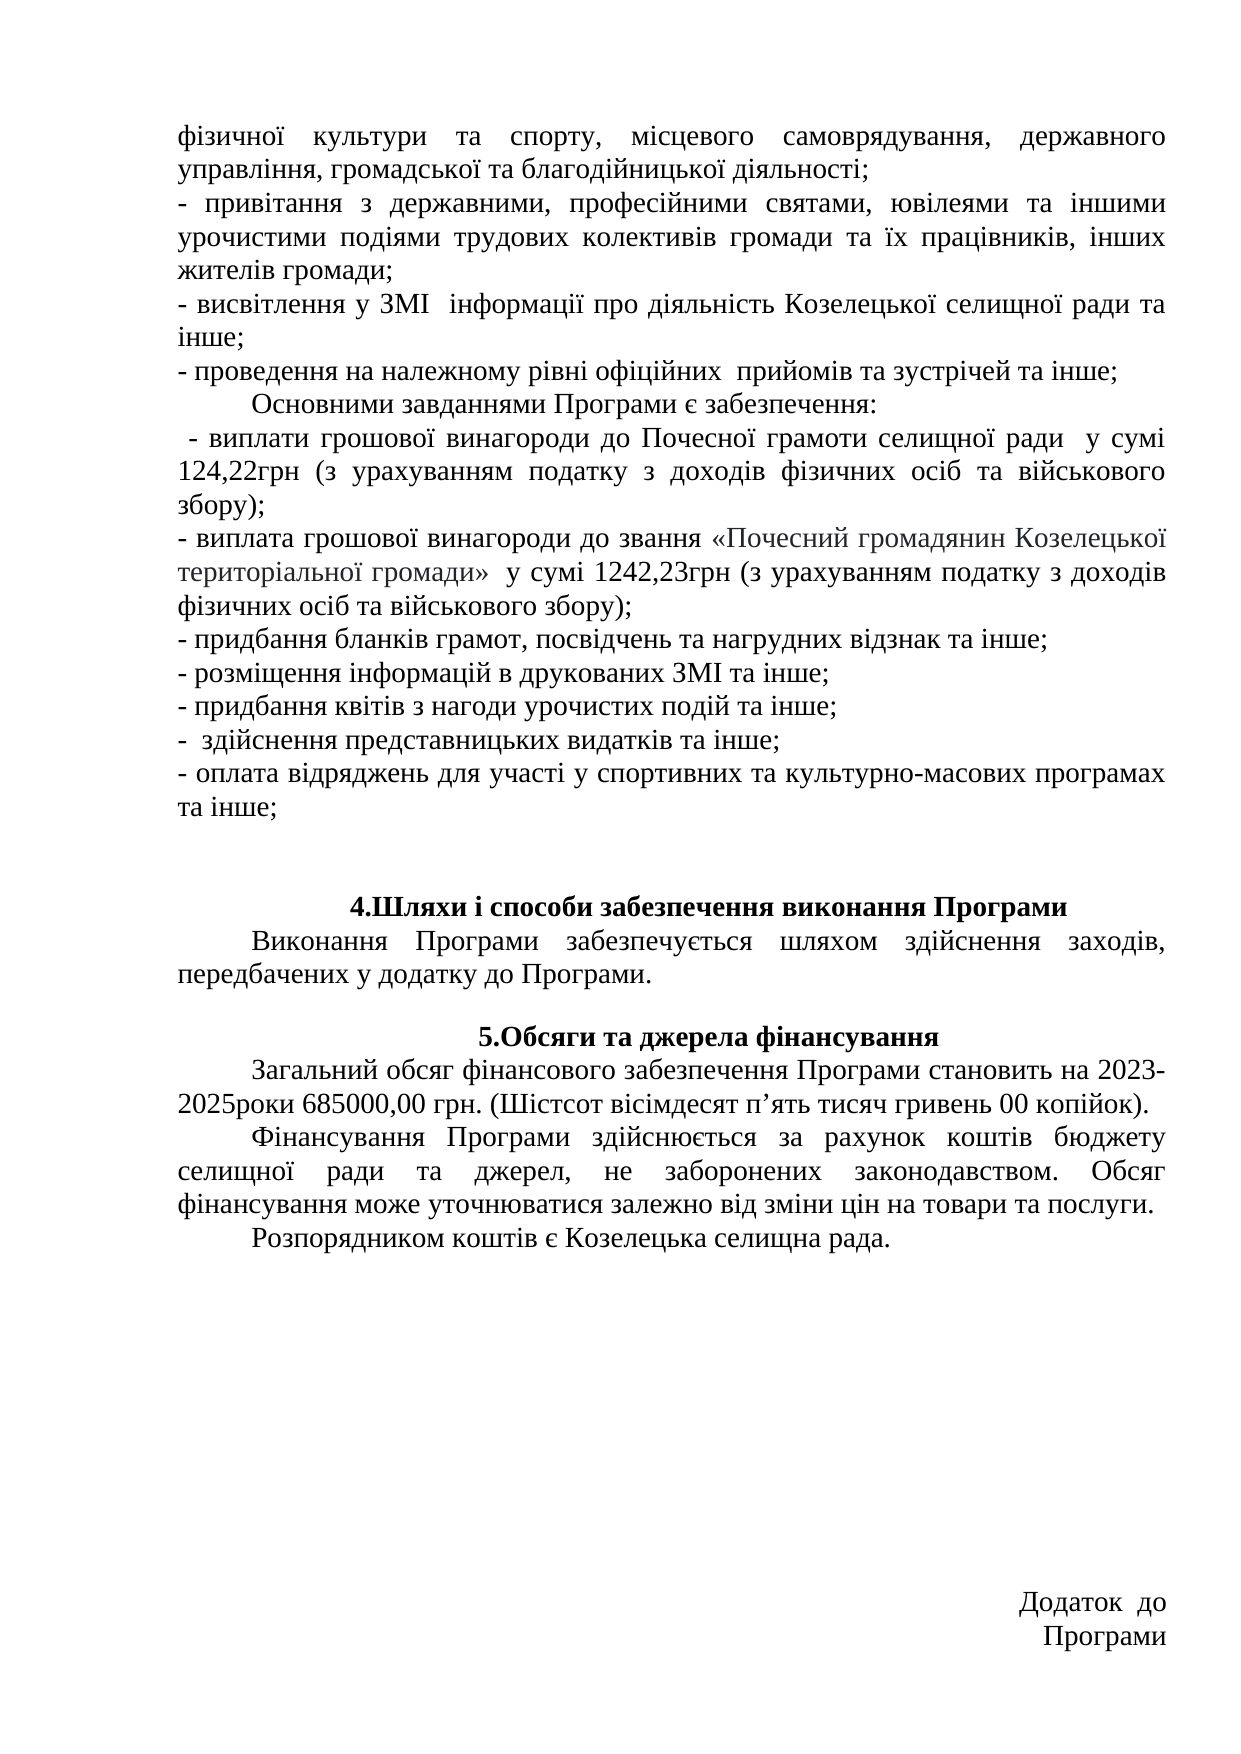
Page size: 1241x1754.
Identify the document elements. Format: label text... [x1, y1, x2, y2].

text - привітання з державними, професійними святами, ювілеями та іншими урочистими подіями трудових колективів громади та їх працівників, інших жителів громади; [177, 185, 1167, 286]
text Програми [886, 1618, 1167, 1651]
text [177, 118, 1167, 185]
text Розпорядником коштів є Козелецька селищна рада. [177, 1220, 1167, 1254]
text - придбання квітів з нагоди урочистих подій та інше; [177, 688, 1167, 722]
text 4.Шляхи і способи забезпечення виконання Програми [177, 889, 1167, 923]
text - придбання бланків грамот, посвідчень та нагрудних відзнак та інше; [177, 621, 1167, 655]
text Загальний обсяг фінансового забезпечення Програми становить на 2023-2025роки 685000,00 грн. (Шістсот вісімдесят п’ять тисяч гривень 00 копійок). [177, 1052, 1167, 1119]
text 5.Обсяги та джерела фінансування [177, 1019, 1167, 1052]
text - здійснення представницьких видатків та інше; [177, 722, 1167, 755]
text Основними завданнями Програми є забезпечення: [177, 386, 1167, 420]
text - висвітлення у ЗМІ інформації про діяльність Козелецької селищної ради та інше; [177, 286, 1167, 353]
text Фінансування Програми здійснюється за рахунок коштів бюджету селищної ради та джерел, не заборонених законодавством. Обсяг фінансування може уточнюватися залежно від зміни цін на товари та послуги. [177, 1119, 1167, 1220]
text - виплата грошової винагороди до звання «Почесний громадянин Козелецької територіальної громади» у сумі 1242,23грн (з урахуванням податку з доходів фізичних осіб та військового збору); [177, 521, 1167, 621]
text - розміщення інформацій в друкованих ЗМІ та інше; [177, 655, 1167, 688]
text Виконання Програми забезпечується шляхом здійснення заходів, передбачених у додатку до Програми. [177, 923, 1167, 990]
text Додаток до [620, 1584, 1167, 1618]
text - виплати грошової винагороди до Почесної грамоти селищної ради у сумі 124,22грн (з урахуванням податку з доходів фізичних осіб та військового збору); [177, 420, 1167, 521]
text - проведення на належному рівні офіційних прийомів та зустрічей та інше; [177, 353, 1167, 386]
text - оплата відряджень для участі у спортивних та культурно-масових програмах та інше; [177, 755, 1167, 822]
